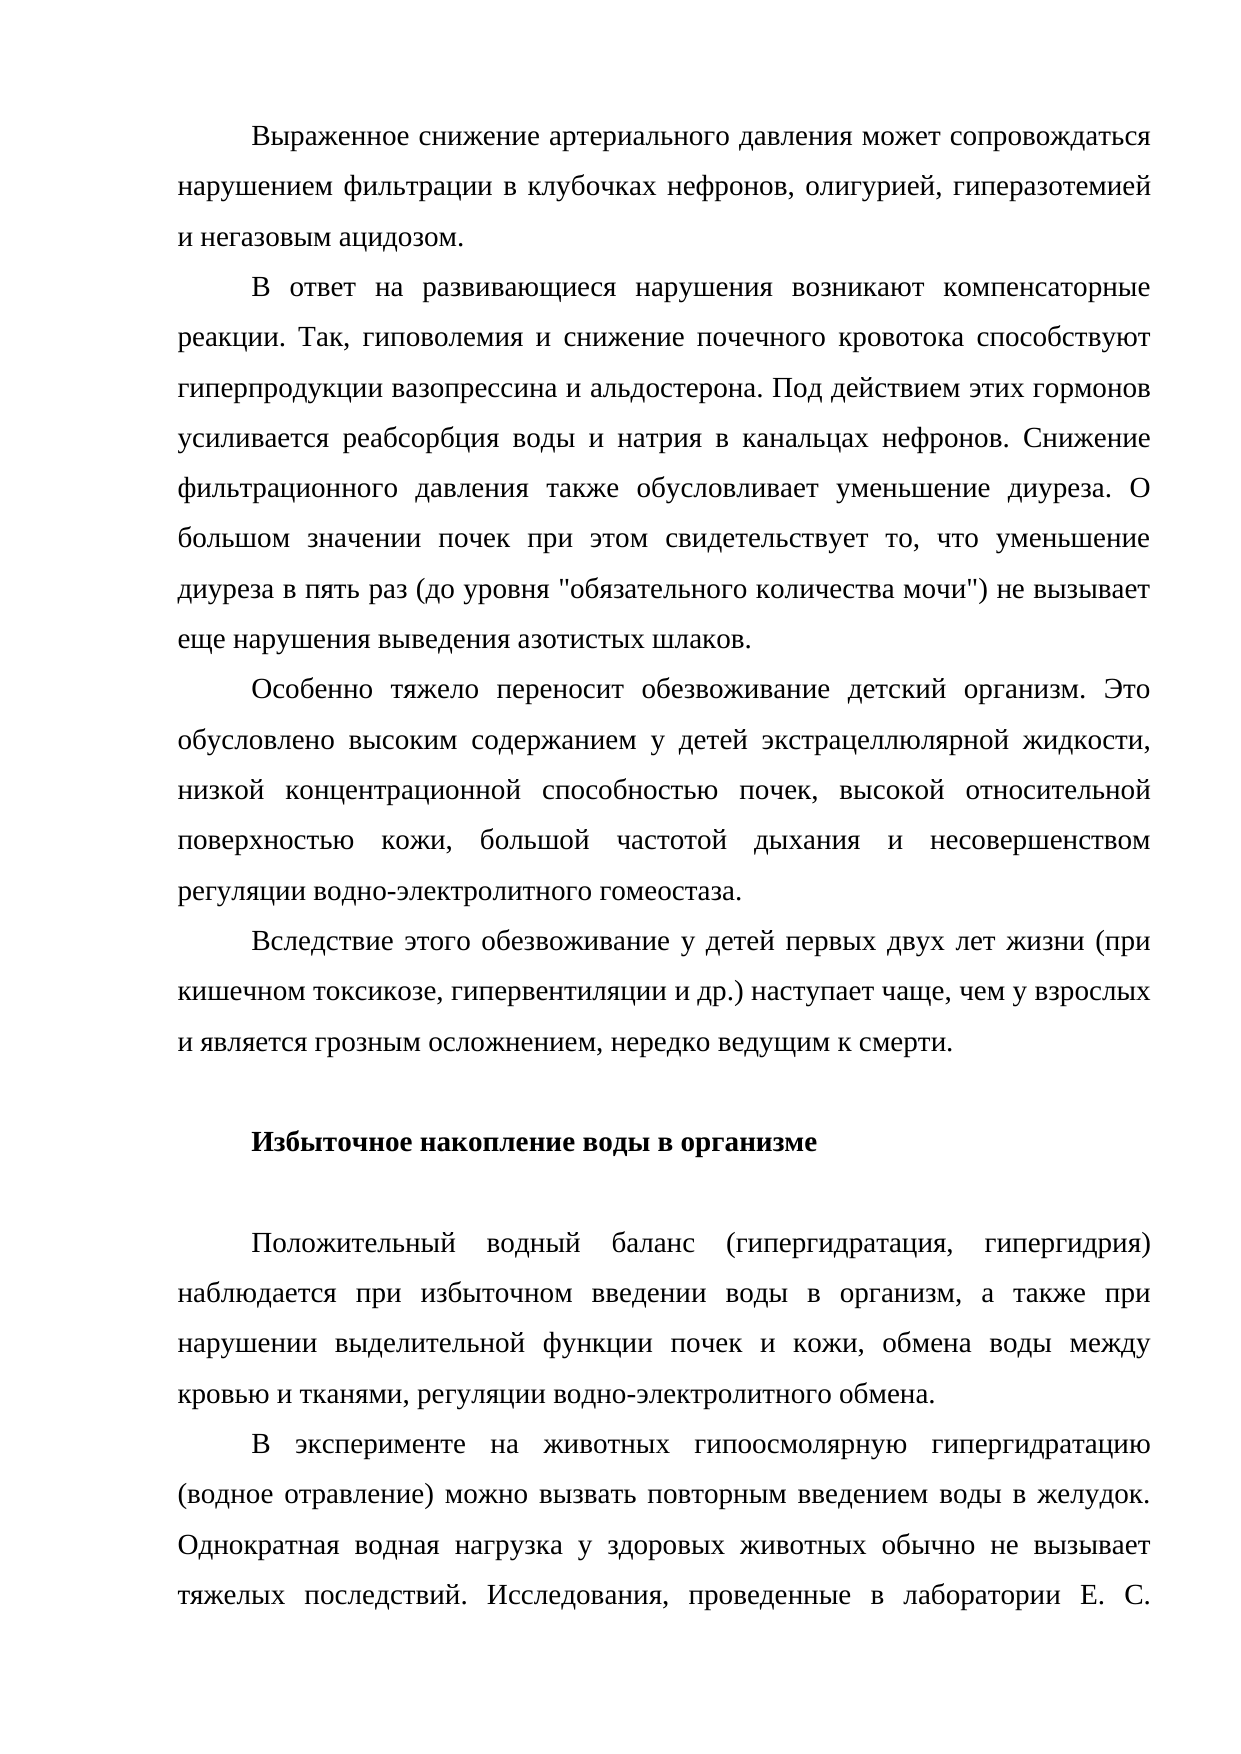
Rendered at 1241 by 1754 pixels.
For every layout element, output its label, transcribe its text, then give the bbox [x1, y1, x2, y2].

text Избыточное накопление воды в организме [177, 1124, 1152, 1158]
text Положительный водный баланс (гипергидратация, гипергидрия) наблюдается при избыточном введении воды в организм, а также при нарушении выделительной функции почек и кожи, обмена воды между кровью и тканями, регуляции водно-электролитного обмена. [177, 1225, 1152, 1409]
text Особенно тяжело переносит обезвоживание детский организм. Это обусловлено высоким содержанием у детей экстрацеллюлярной жидкости, низкой концентрационной способностью почек, высокой относительной поверхностью кожи, большой частотой дыхания и несовершенством регуляции водно-электролитного гомеостаза. [177, 672, 1152, 906]
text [177, 1426, 1152, 1611]
text Выраженное снижение артериального давления может сопровождаться нарушением фильтрации в клубочках нефронов, олигурией, гиперазотемией и негазовым ацидозом. [177, 118, 1152, 252]
text В ответ на развивающиеся нарушения возникают компенсаторные реакции. Так, гиповолемия и снижение почечного кровотока способствуют гиперпродукции вазопрессина и альдостерона. Под действием этих гормонов усиливается реабсорбция воды и натрия в канальцах нефронов. Снижение фильтрационного давления также обусловливает уменьшение диуреза. О большом значении почек при этом свидетельствует то, что уменьшение диуреза в пять раз (до уровня "обязательного количества мочи") не вызывает еще нарушения выведения азотистых шлаков. [177, 269, 1152, 655]
text Вследствие этого обезвоживание у детей первых двух лет жизни (при кишечном токсикозе, гипервентиляции и др.) наступает чаще, чем у взрослых и является грозным осложнением, нередко ведущим к смерти. [177, 923, 1152, 1057]
